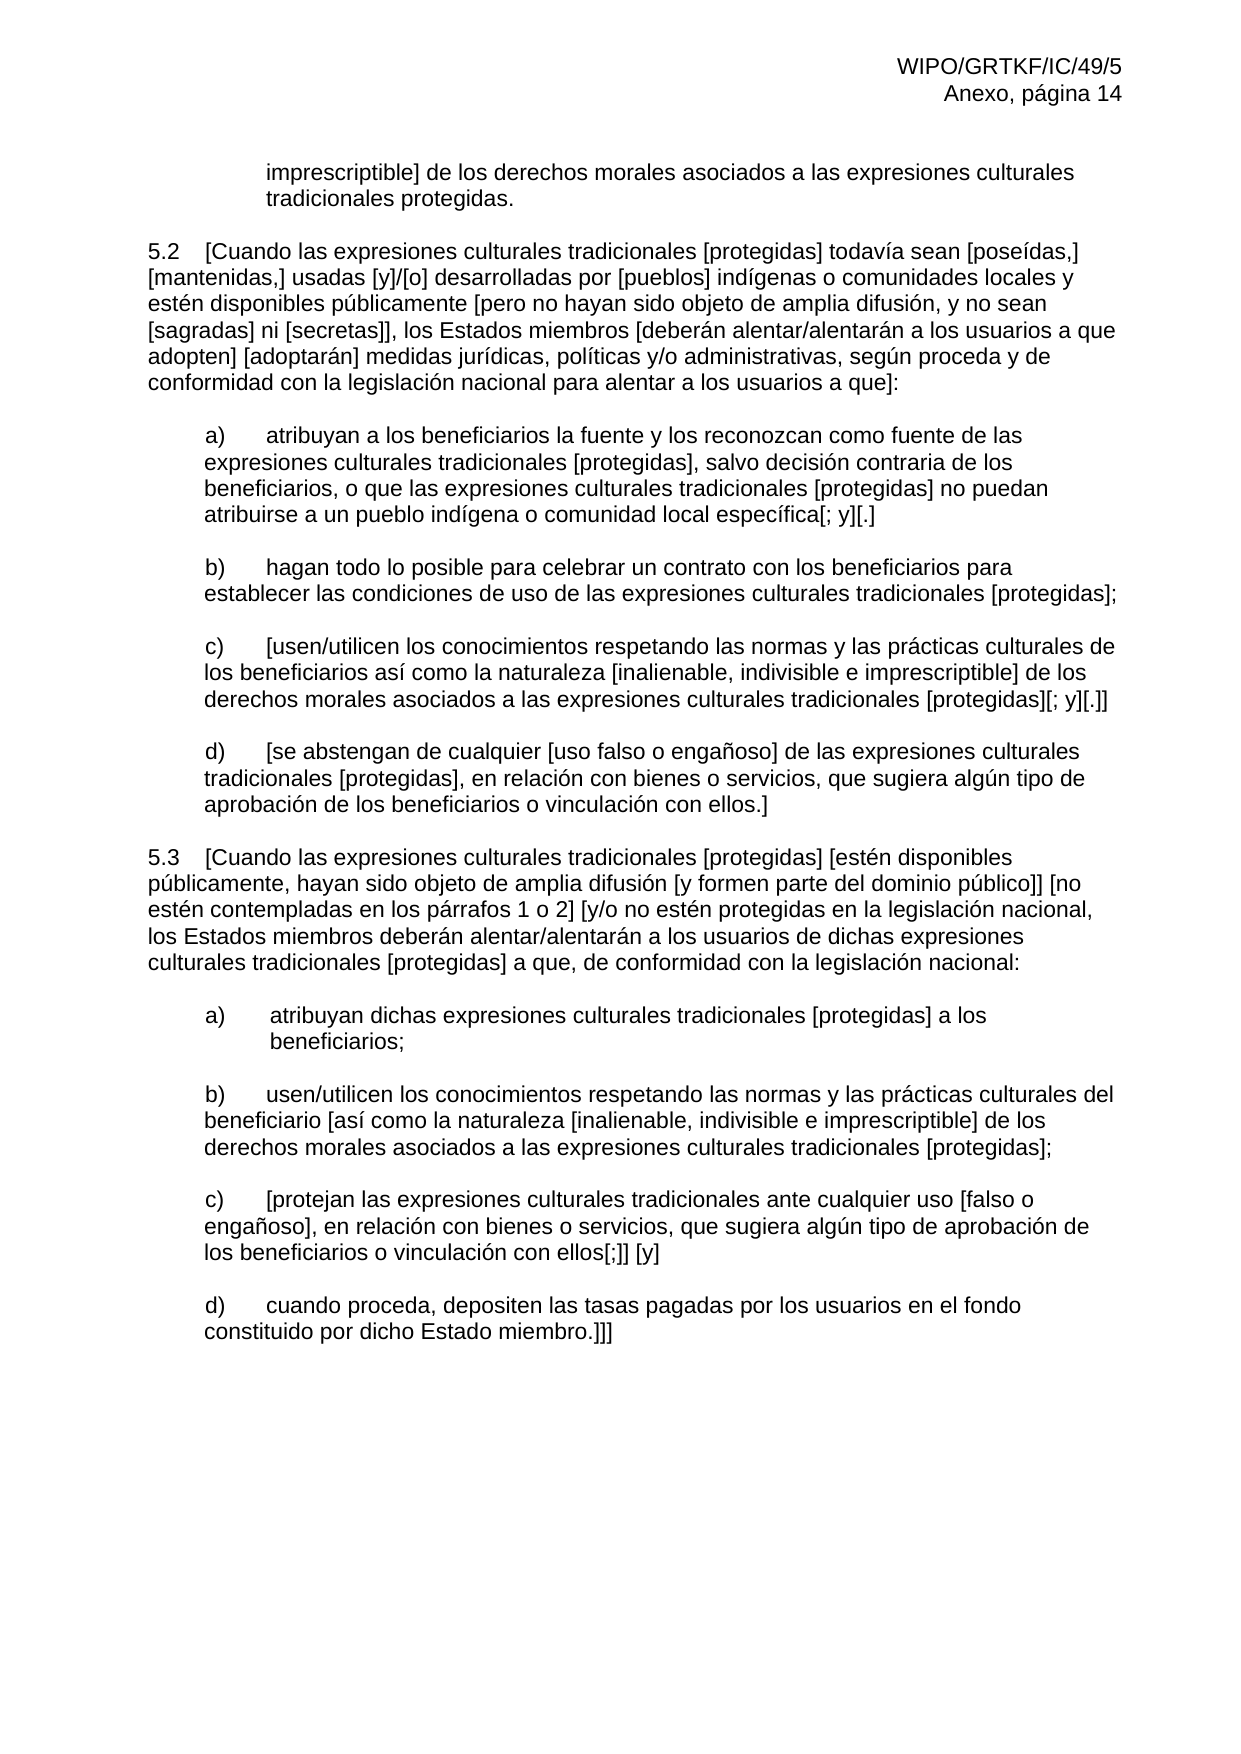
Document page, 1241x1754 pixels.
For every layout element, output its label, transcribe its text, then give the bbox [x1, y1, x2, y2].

text 5.2 [Cuando las expresiones culturales tradicionales [protegidas] todavía sean [poseídas,] [mantenidas,] usadas [y]/[o] desarrolladas por [pueblos] indígenas o comunidades locales y estén disponibles públicamente [pero no hayan sido objeto de amplia difusión, y no sean [sagradas] ni [secretas]], los Estados miembros [deberán alentar/alentarán a los usuarios a que adopten] [adoptarán] medidas jurídicas, políticas y/o administrativas, según proceda y de conformidad con la legislación nacional para alentar a los usuarios a que]: [148, 238, 1122, 396]
text b) usen/utilicen los conocimientos respetando las normas y las prácticas culturales del beneficiario [así como la naturaleza [inalienable, indivisible e imprescriptible] de los derechos morales asociados a las expresiones culturales tradicionales [protegidas]; [204, 1081, 1122, 1160]
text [266, 158, 1122, 211]
text a) atribuyan dichas expresiones culturales tradicionales [protegidas] a los beneficiarios; [205, 1002, 1122, 1054]
text 5.3 [Cuando las expresiones culturales tradicionales [protegidas] [estén disponibles públicamente, hayan sido objeto de amplia difusión [y formen parte del dominio público]] [no estén contempladas en los párrafos 1 o 2] [y/o no estén protegidas en la legislación nacional, los Estados miembros deberán alentar/alentarán a los usuarios de dichas expresiones culturales tradicionales [protegidas] a que, de conformidad con la legislación nacional: [148, 844, 1122, 976]
text c) [usen/utilicen los conocimientos respetando las normas y las prácticas culturales de los beneficiarios así como la naturaleza [inalienable, indivisible e imprescriptible] de los derechos morales asociados a las expresiones culturales tradicionales [protegidas][; y][.]] [204, 633, 1122, 712]
text c) [protejan las expresiones culturales tradicionales ante cualquier uso [falso o engañoso], en relación con bienes o servicios, que sugiera algún tipo de aprobación de los beneficiarios o vinculación con ellos[;]] [y] [204, 1186, 1122, 1265]
text b) hagan todo lo posible para celebrar un contrato con los beneficiarios para establecer las condiciones de uso de las expresiones culturales tradicionales [protegidas]; [204, 554, 1122, 607]
text d) cuando proceda, depositen las tasas pagadas por los usuarios en el fondo constituido por dicho Estado miembro.]]] [204, 1292, 1122, 1344]
text a) atribuyan a los beneficiarios la fuente y los reconozcan como fuente de las expresiones culturales tradicionales [protegidas], salvo decisión contraria de los beneficiarios, o que las expresiones culturales tradicionales [protegidas] no puedan atribuirse a un pueblo indígena o comunidad local específica[; y][.] [204, 422, 1122, 527]
text d) [se abstengan de cualquier [uso falso o engañoso] de las expresiones culturales tradicionales [protegidas], en relación con bienes o servicios, que sugiera algún tipo de aprobación de los beneficiarios o vinculación con ellos.] [204, 738, 1122, 817]
